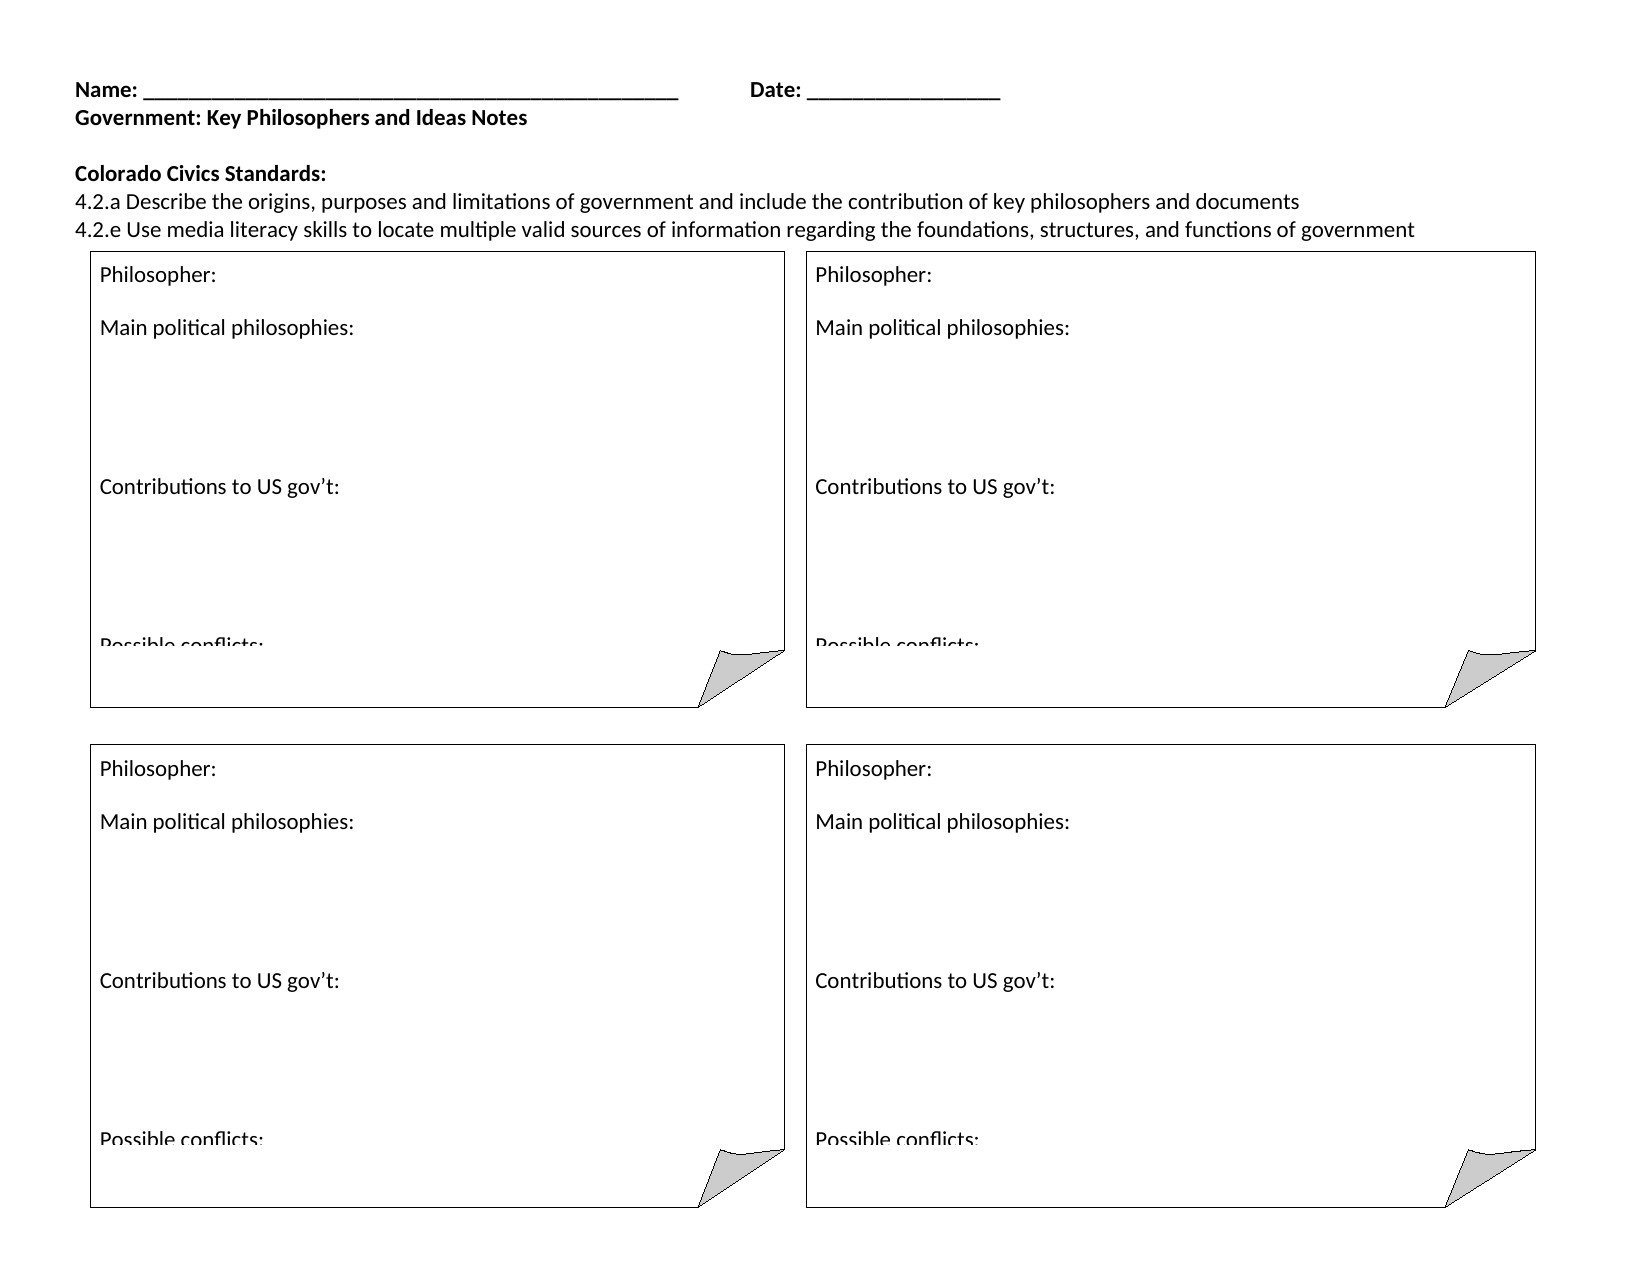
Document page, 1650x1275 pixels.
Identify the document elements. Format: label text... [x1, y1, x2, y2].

text Government: Key Philosophers and Ideas Notes [75, 103, 1575, 131]
text Colorado Civics Standards: [75, 159, 1575, 187]
text 4.2.e Use media literacy skills to locate multiple valid sources of information regarding the foundations, structures, and functions of government [75, 215, 1575, 243]
text 4.2.a Describe the origins, purposes and limitations of government and include the contribution of key philosophers and documents [75, 187, 1575, 215]
text Name: _______________________________________________ Date: _________________ [75, 75, 1575, 103]
